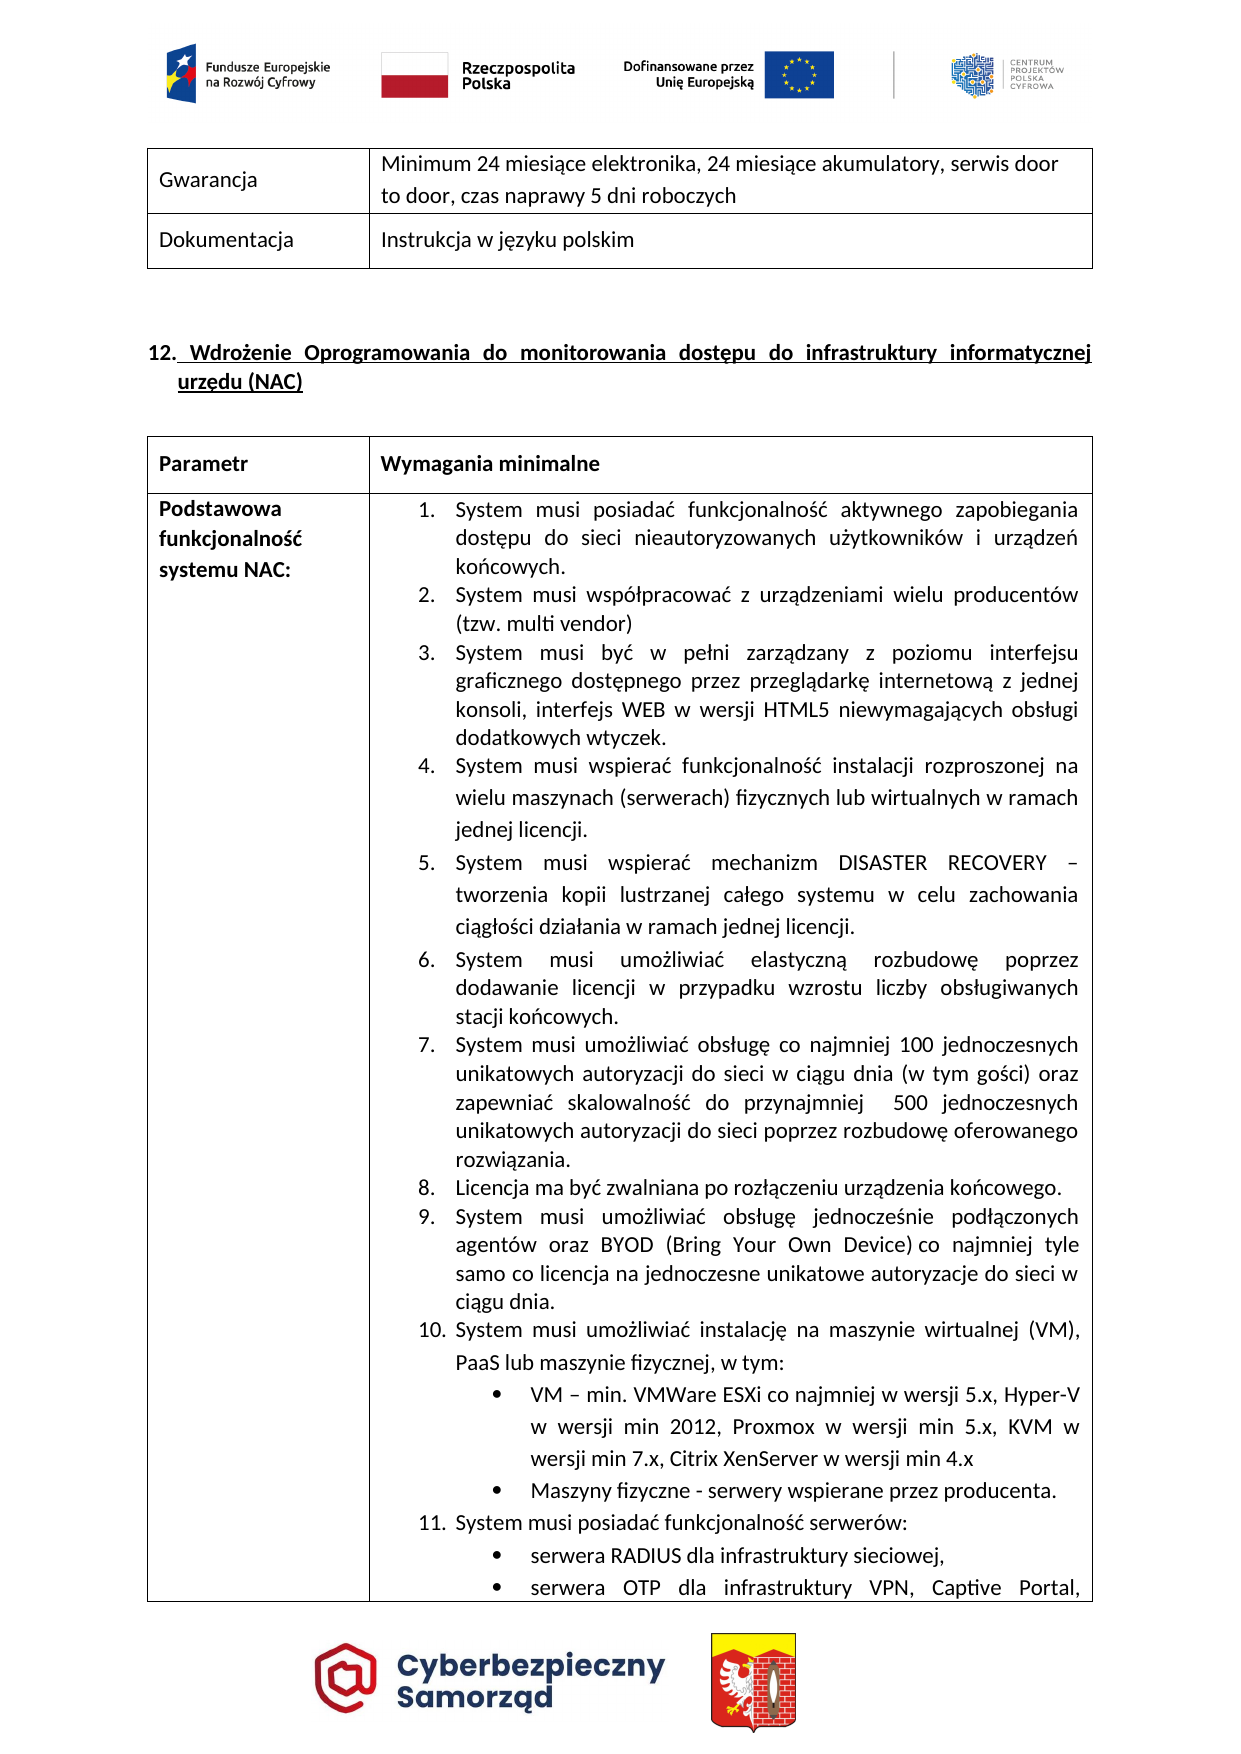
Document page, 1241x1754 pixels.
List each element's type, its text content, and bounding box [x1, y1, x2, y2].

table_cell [370, 494, 1092, 1601]
table_cell Minimum 24 miesiące elektronika, 24 miesiące akumulatory, serwis door to door, czas naprawy 5 dni roboczych [370, 149, 1092, 213]
table_cell Instrukcja w języku polskim [370, 214, 1092, 267]
table_header Parametr [148, 437, 369, 493]
table_cell Gwarancja [148, 149, 369, 213]
picture [311, 1640, 670, 1722]
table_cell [148, 494, 369, 1601]
list Wdrożenie Oprogramowania do monitorowania dostępu do infrastruktury informatycznej urzędu (NAC) [148, 338, 1093, 395]
picture [711, 1633, 796, 1733]
picture [147, 23, 1093, 123]
table_header Wymagania minimalne [370, 437, 1092, 493]
table_cell Dokumentacja [148, 214, 369, 267]
